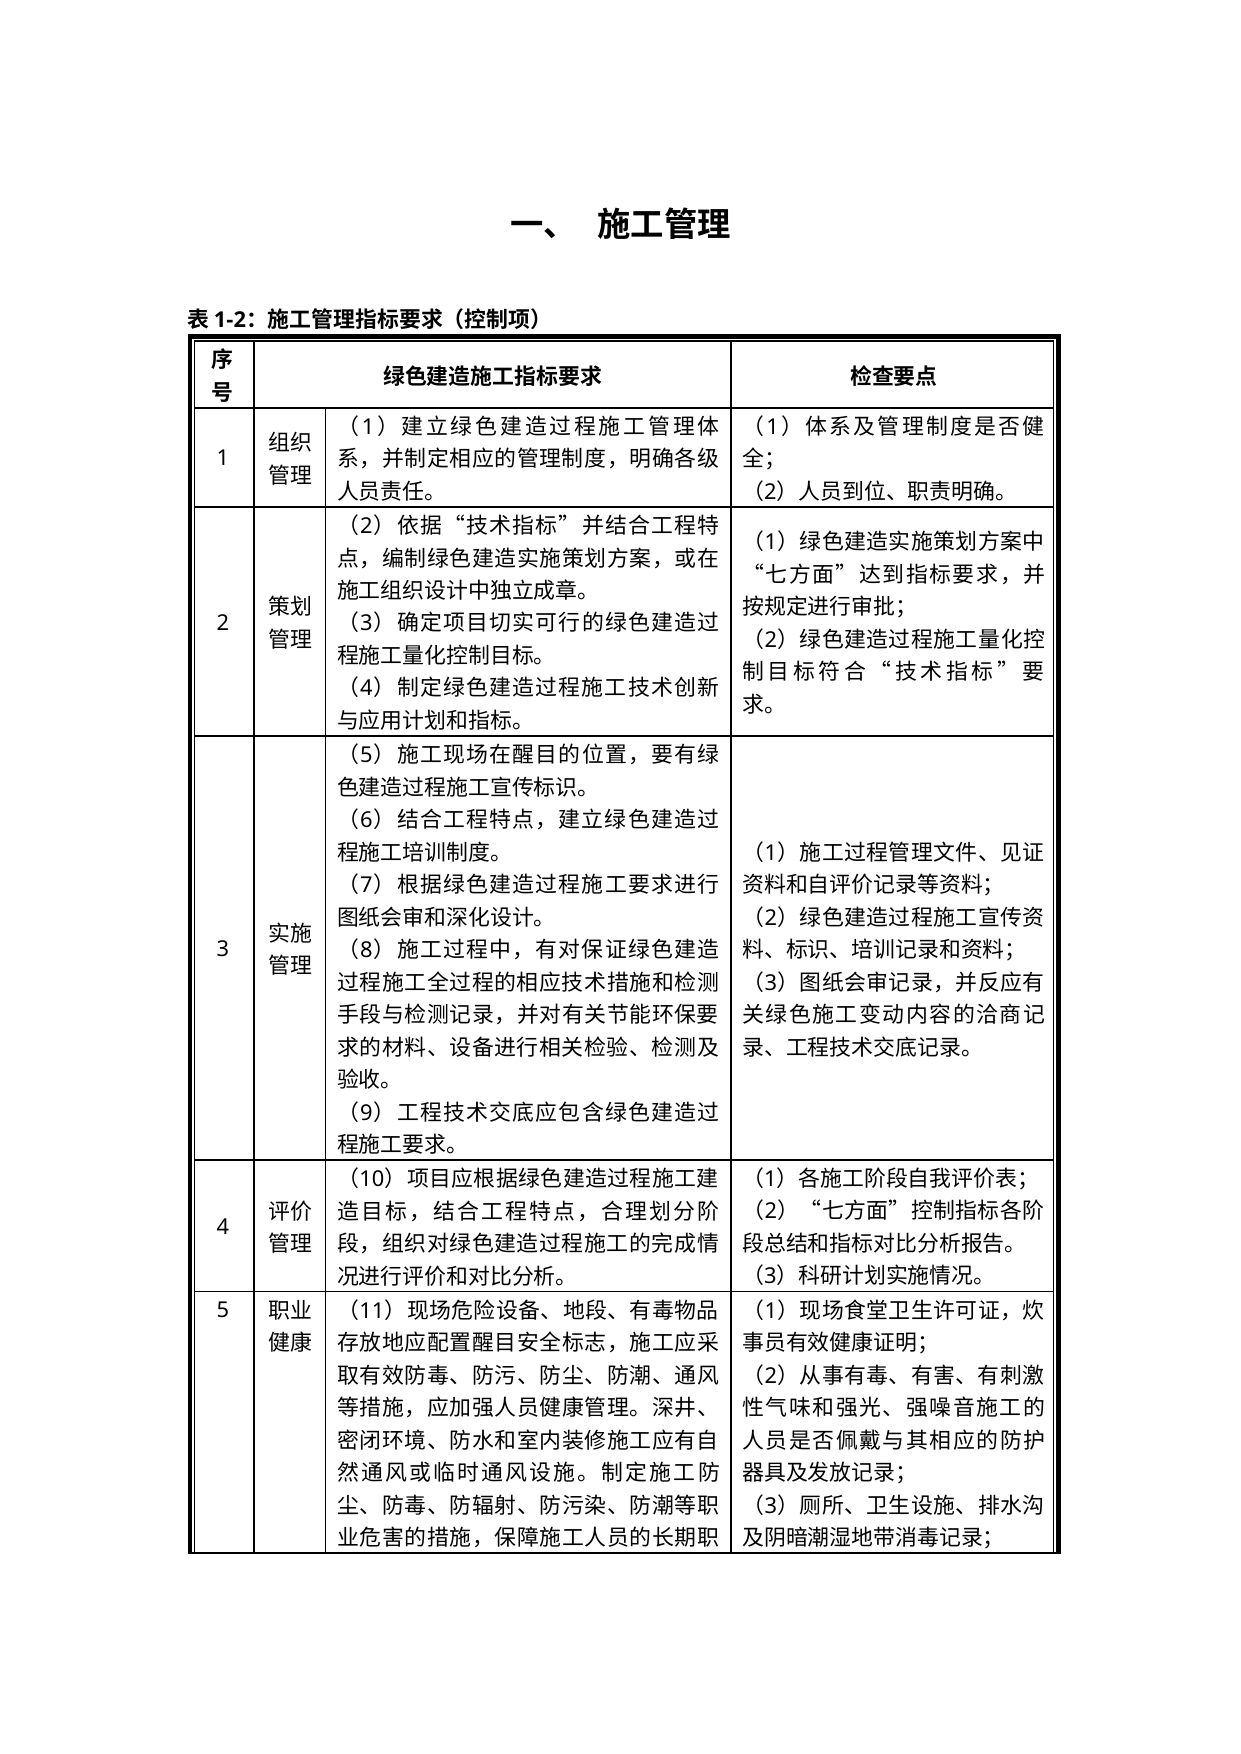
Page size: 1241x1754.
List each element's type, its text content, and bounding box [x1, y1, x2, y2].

table_cell 组织管理 [255, 409, 325, 506]
table_cell （1）体系及管理制度是否健全； （2）人员到位、职责明确。 [732, 409, 1053, 506]
text 表1-2：施工管理指标要求（控制项） [187, 302, 1053, 334]
table_cell 4 [195, 1161, 253, 1291]
table_cell 3 [195, 737, 253, 1159]
table_cell （1）建立绿色建造过程施工管理体系，并制定相应的管理制度，明确各级人员责任。 [326, 409, 730, 506]
list 施工管理 [187, 189, 1053, 254]
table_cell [732, 1292, 1053, 1552]
table_cell 5 [195, 1292, 253, 1552]
table_cell （5）施工现场在醒目的位置，要有绿色建造过程施工宣传标识。 （6）结合工程特点，建立绿色建造过程施工培训制度。 （7）根据绿色建造过程施工要求进行图纸会审和深化设计。 （8）施工过程中，有对保证绿色建造过程施工全过程的相应技术措施和检测手段与检测记录，并对有关节能环保要求的材料、设备进行相关检验、检测及验收。 （9）工程技术交底应包含绿色建造过程施工要求。 [326, 737, 730, 1159]
table_cell （2）依据“技术指标”并结合工程特点，编制绿色建造实施策划方案，或在施工组织设计中独立成章。 （3）确定项目切实可行的绿色建造过程施工量化控制目标。 （4）制定绿色建造过程施工技术创新与应用计划和指标。 [326, 508, 730, 735]
table_cell （10）项目应根据绿色建造过程施工建造目标，结合工程特点，合理划分阶段，组织对绿色建造过程施工的完成情况进行评价和对比分析。 [326, 1161, 730, 1291]
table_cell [326, 1292, 730, 1552]
table_header 绿色建造施工指标要求 [255, 342, 730, 407]
table_cell 实施管理 [255, 737, 325, 1159]
table_header 检查要点 [732, 342, 1053, 407]
table_cell （1）施工过程管理文件、见证资料和自评价记录等资料； （2）绿色建造过程施工宣传资料、标识、培训记录和资料； （3）图纸会审记录，并反应有关绿色施工变动内容的洽商记录、工程技术交底记录。 [732, 737, 1053, 1159]
table_cell 2 [195, 508, 253, 735]
table_header 序号 [195, 342, 253, 407]
table_cell 评价管理 [255, 1161, 325, 1291]
table_cell 1 [195, 409, 253, 506]
table_cell （1）各施工阶段自我评价表； （2）“七方面”控制指标各阶段总结和指标对比分析报告。 （3）科研计划实施情况。 [732, 1161, 1053, 1291]
table_cell （1）绿色建造实施策划方案中“七方面”达到指标要求，并按规定进行审批； （2）绿色建造过程施工量化控制目标符合“技术指标”要求。 [732, 508, 1053, 735]
table_cell 策划管理 [255, 508, 325, 735]
table_cell 职业健康 [255, 1292, 325, 1552]
